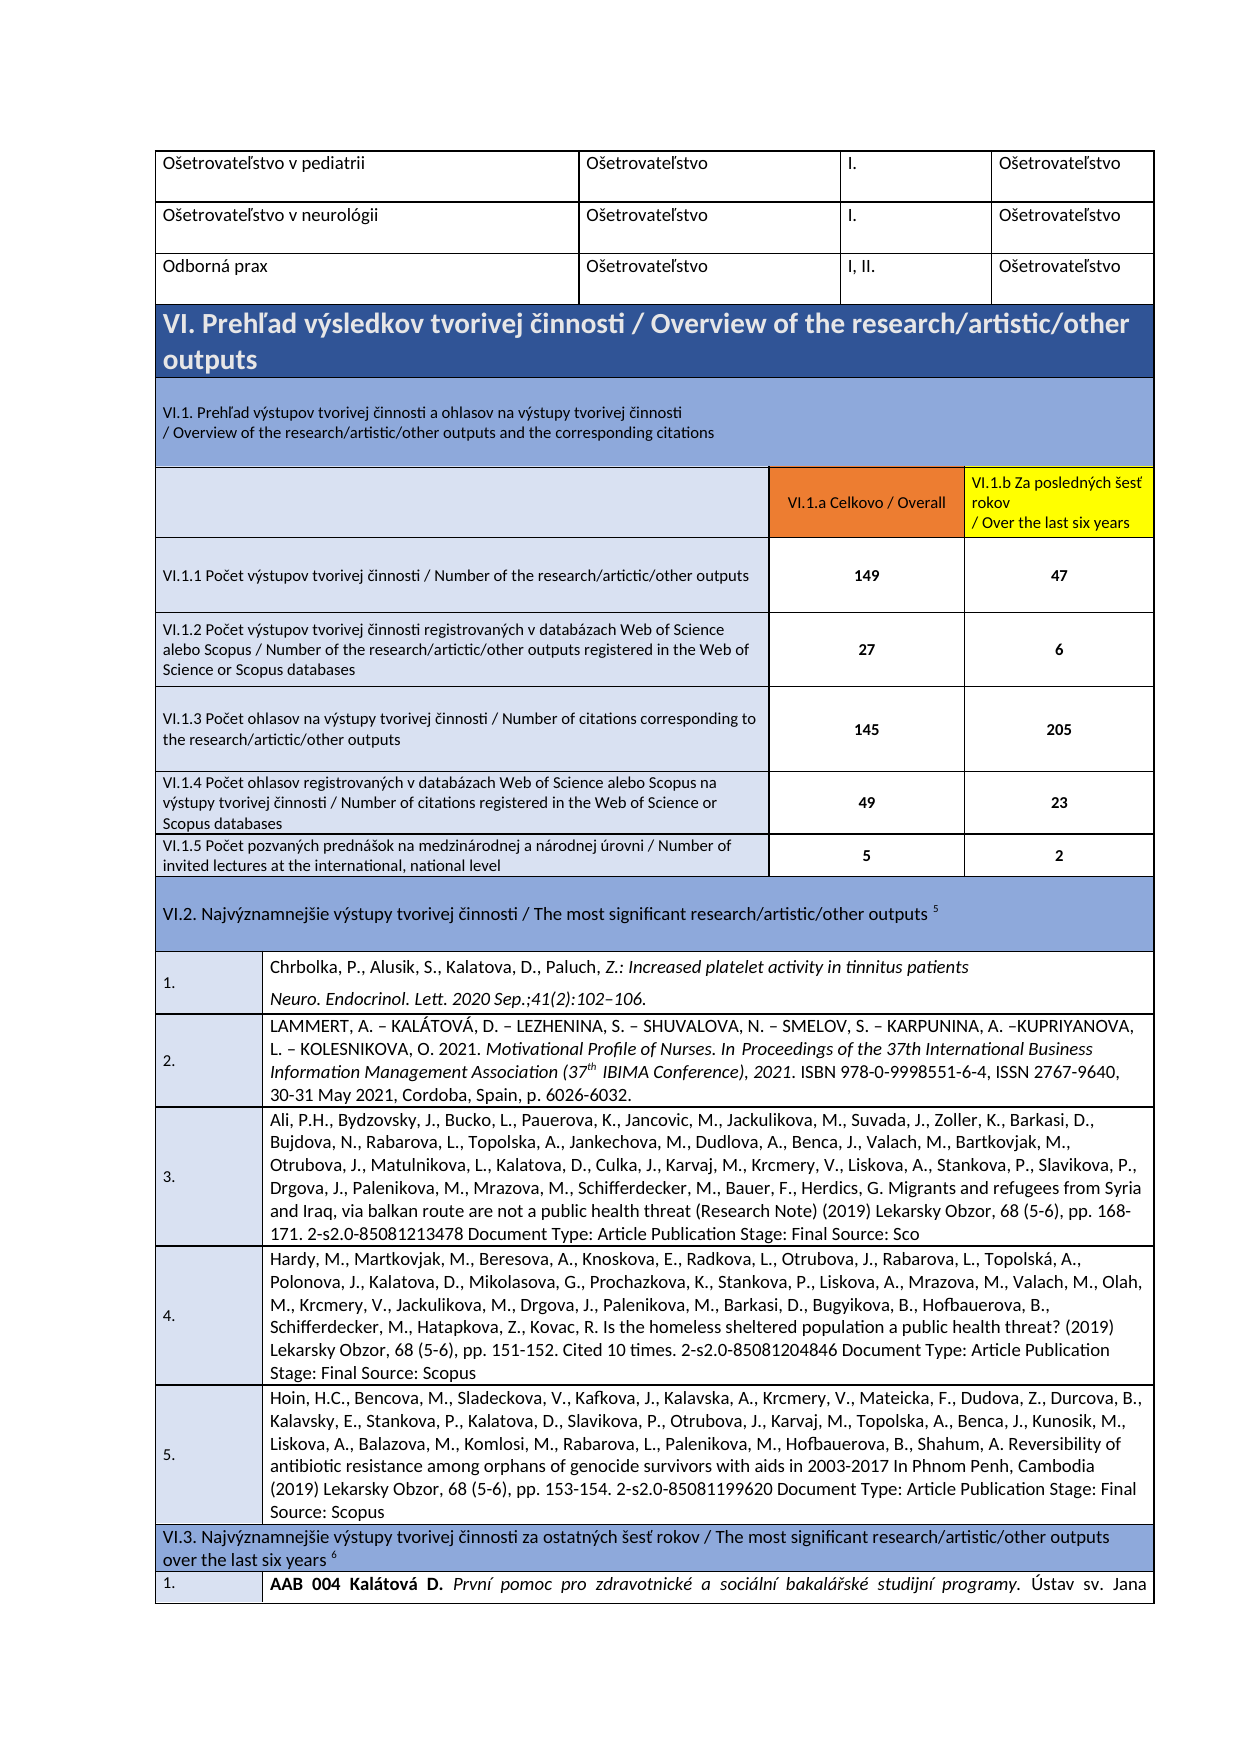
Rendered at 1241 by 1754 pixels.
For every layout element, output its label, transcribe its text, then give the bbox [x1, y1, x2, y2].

table_cell Ošetrovateľstvo v pediatrii [156, 152, 578, 201]
table_cell VI.2. Najvýznamnejšie výstupy tvorivej činnosti / The most significant research/artistic/other outputs 5 [156, 877, 1153, 951]
table_cell VI.1.a Celkovo / Overall [770, 468, 964, 537]
table_cell 1. [156, 952, 262, 1013]
table_cell 23 [965, 772, 1153, 833]
table_cell Ošetrovateľstvo [580, 152, 840, 201]
table_cell I. [841, 152, 991, 201]
table_cell I, II. [841, 254, 991, 304]
table_cell VI.1.b Za posledných šesť rokov / Over the last six years [965, 468, 1153, 537]
table_cell LAMMERT, A. – KALÁTOVÁ, D. – LEZHENINA, S. – SHUVALOVA, N. – SMELOV, S. – KARPUNINA, A. –KUPRIYANOVA, L. – KOLESNIKOVA, O. 2021. Motivational Profile of Nurses. In Proceedings of the 37th International Business Information Management Association (37th IBIMA Conference), 2021. ISBN 978-0-9998551-6-4, ISSN 2767-9640, 30-31 May 2021, Cordoba, Spain, p. 6026-6032. [263, 1015, 1153, 1106]
table_cell Ali, P.H., Bydzovsky, J., Bucko, L., Pauerova, K., Jancovic, M., Jackulikova, M., Suvada, J., Zoller, K., Barkasi, D., Bujdova, N., Rabarova, L., Topolska, A., Jankechova, M., Dudlova, A., Benca, J., Valach, M., Bartkovjak, M., Otrubova, J., Matulnikova, L., Kalatova, D., Culka, J., Karvaj, M., Krcmery, V., Liskova, A., Stankova, P., Slavikova, P., Drgova, J., Palenikova, M., Mrazova, M., Schifferdecker, M., Bauer, F., Herdics, G. Migrants and refugees from Syria and Iraq, via balkan route are not a public health threat (Research Note) (2019) Lekarsky Obzor, 68 (5-6), pp. 168-171. 2-s2.0-85081213478 Document Type: Article Publication Stage: Final Source: Sco [263, 1108, 1153, 1245]
table_cell VI.1.3 Počet ohlasov na výstupy tvorivej činnosti / Number of citations corresponding to the research/artictic/other outputs [156, 687, 768, 771]
table_cell Ošetrovateľstvo [992, 203, 1153, 252]
table_cell VI.3. Najvýznamnejšie výstupy tvorivej činnosti za ostatných šesť rokov / The most significant research/artistic/other outputs over the last six years 6 [156, 1525, 1153, 1571]
table_cell 4. [156, 1247, 262, 1384]
table_cell 6 [965, 613, 1153, 686]
table_cell VI.1. Prehľad výstupov tvorivej činnosti a ohlasov na výstupy tvorivej činnosti / Overview of the research/artistic/other outputs and the corresponding citations [156, 378, 1153, 466]
table_cell 5 [770, 835, 964, 876]
table_cell Ošetrovateľstvo v neurológii [156, 203, 578, 252]
table_cell VI.1.2 Počet výstupov tvorivej činnosti registrovaných v databázach Web of Science alebo Scopus / Number of the research/artictic/other outputs registered in the Web of Science or Scopus databases [156, 613, 768, 686]
table_cell Ošetrovateľstvo [992, 152, 1153, 201]
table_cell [263, 1572, 1153, 1602]
table_cell VI.1.4 Počet ohlasov registrovaných v databázach Web of Science alebo Scopus na výstupy tvorivej činnosti / Number of citations registered in the Web of Science or Scopus databases [156, 772, 768, 833]
table_cell Ošetrovateľstvo [992, 254, 1153, 304]
table_cell VI.1.5 Počet pozvaných prednášok na medzinárodnej a národnej úrovni / Number of invited lectures at the international, national level [156, 835, 768, 876]
table_cell 3. [156, 1108, 262, 1245]
table_cell 149 [770, 538, 964, 612]
table_cell [156, 468, 768, 537]
table_cell Hoin, H.C., Bencova, M., Sladeckova, V., Kafkova, J., Kalavska, A., Krcmery, V., Mateicka, F., Dudova, Z., Durcova, B., Kalavsky, E., Stankova, P., Kalatova, D., Slavikova, P., Otrubova, J., Karvaj, M., Topolska, A., Benca, J., Kunosik, M., Liskova, A., Balazova, M., Komlosi, M., Rabarova, L., Palenikova, M., Hofbauerova, B., Shahum, A. Reversibility of antibiotic resistance among orphans of genocide survivors with aids in 2003-2017 In Phnom Penh, Cambodia (2019) Lekarsky Obzor, 68 (5-6), pp. 153-154. 2-s2.0-85081199620 Document Type: Article Publication Stage: Final Source: Scopus [263, 1386, 1153, 1523]
table_cell VI. Prehľad výsledkov tvorivej činnosti / Overview of the research/artistic/other outputs [156, 305, 1153, 377]
table_cell 27 [770, 613, 964, 686]
table_cell Ošetrovateľstvo [580, 203, 840, 252]
table_cell 5. [156, 1386, 262, 1523]
table_cell 49 [770, 772, 964, 833]
table_cell 205 [965, 687, 1153, 771]
table_cell Chrbolka, P., Alusik, S., Kalatova, D., Paluch, Z.: Increased platelet activity in tinnitus patients Neuro. Endocrinol. Lett. 2020 Sep.;41(2):102–106. [263, 952, 1153, 1013]
table_cell Hardy, M., Martkovjak, M., Beresova, A., Knoskova, E., Radkova, L., Otrubova, J., Rabarova, L., Topolská, A., Polonova, J., Kalatova, D., Mikolasova, G., Prochazkova, K., Stankova, P., Liskova, A., Mrazova, M., Valach, M., Olah, M., Krcmery, V., Jackulikova, M., Drgova, J., Palenikova, M., Barkasi, D., Bugyikova, B., Hofbauerova, B., Schifferdecker, M., Hatapkova, Z., Kovac, R. Is the homeless sheltered population a public health threat? (2019) Lekarsky Obzor, 68 (5-6), pp. 151-152. Cited 10 times. 2-s2.0-85081204846 Document Type: Article Publication Stage: Final Source: Scopus [263, 1247, 1153, 1384]
table_cell VI.1.1 Počet výstupov tvorivej činnosti / Number of the research/artictic/other outputs [156, 538, 768, 612]
table_cell 145 [770, 687, 964, 771]
table_cell Odborná prax [156, 254, 578, 304]
table_cell 2. [156, 1015, 262, 1106]
table_cell 47 [965, 538, 1153, 612]
table_cell 2 [965, 835, 1153, 876]
table_cell Ošetrovateľstvo [580, 254, 840, 304]
table_cell 1. [156, 1572, 262, 1602]
table_cell I. [841, 203, 991, 252]
